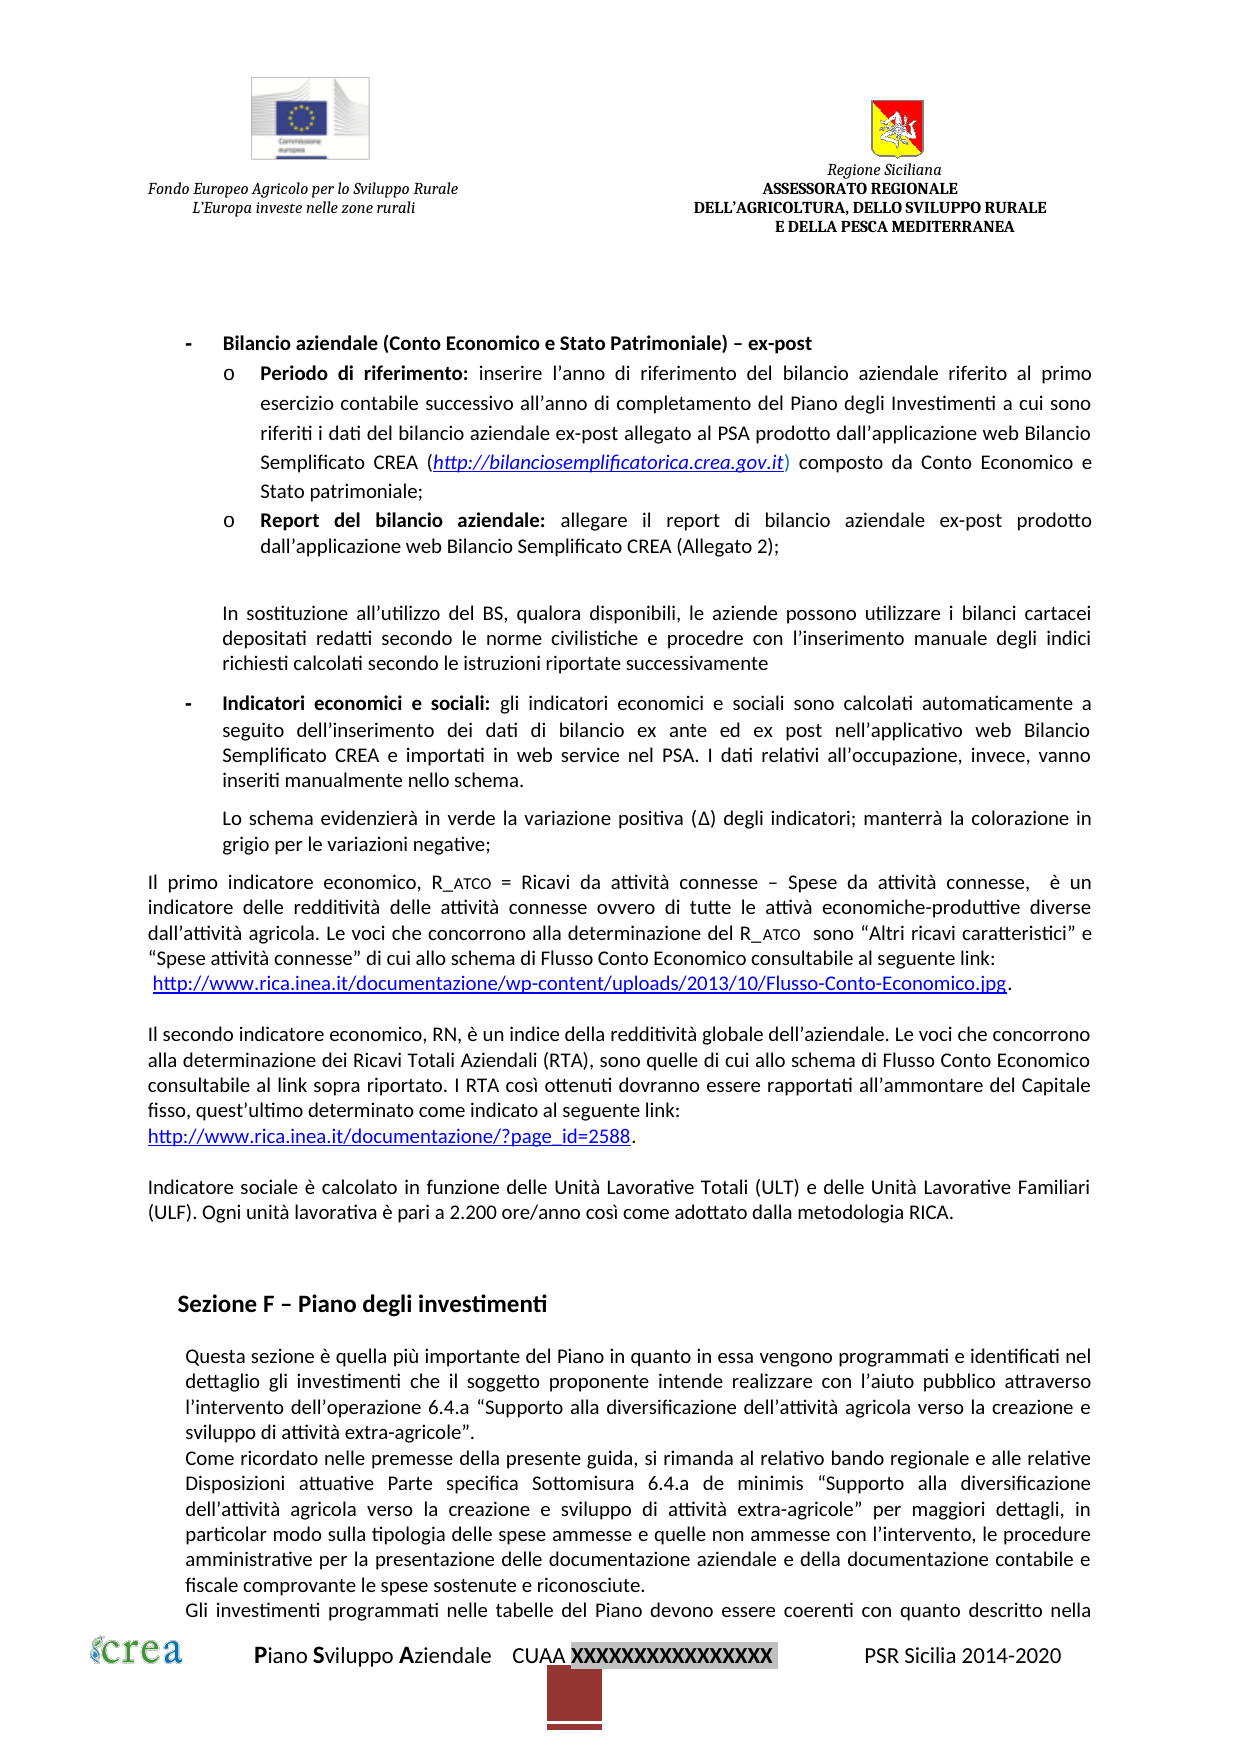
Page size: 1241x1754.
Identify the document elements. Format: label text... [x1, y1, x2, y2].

list Periodo di riferimento: inserire l’anno di riferimento del bilancio aziendale riferito al primo esercizio contabile successivo all’anno di completamento del Piano degli Investimenti a cui sono riferiti i dati del bilancio aziendale ex-post allegato al PSA prodotto dall’applicazione web Bilancio Semplificato CREA (http://bilanciosemplificatorica.crea.gov.it) composto da Conto Economico e Stato patrimoniale; [223, 360, 1093, 503]
list Il primo indicatore economico, R_ATCO = Ricavi da attività connesse – Spese da attività connesse, è un indicatore delle redditività delle attività connesse ovvero di tutte le attivà economiche-produttive diverse dall’attività agricola. Le voci che concorrono alla determinazione del R_ATCO sono “Altri ricavi caratteristici” e “Spese attività connesse” di cui allo schema di Flusso Conto Economico consultabile al seguente link: [148, 869, 1093, 971]
text Indicatore sociale è calcolato in funzione delle Unità Lavorative Totali (ULT) e delle Unità Lavorative Familiari (ULF). Ogni unità lavorativa è pari a 2.200 ore/anno così come adottato dalla metodologia RICA. [148, 1174, 1093, 1225]
picture [90, 1635, 183, 1664]
picture [870, 94, 926, 161]
text Come ricordato nelle premesse della presente guida, si rimanda al relativo bando regionale e alle relative Disposizioni attuative Parte specifica Sottomisura 6.4.a de minimis “Supporto alla diversificazione dell’attività agricola verso la creazione e sviluppo di attività extra-agricole” per maggiori dettagli, in particolar modo sulla tipologia delle spese ammesse e quelle non ammesse con l’intervento, le procedure amministrative per la presentazione delle documentazione aziendale e della documentazione contabile e fiscale comprovante le spese sostenute e riconosciute. [185, 1445, 1093, 1597]
text Lo schema evidenzierà in verde la variazione positiva (∆) degli indicatori; manterrà la colorazione in grigio per le variazioni negative; [222, 806, 1093, 856]
text Questa sezione è quella più importante del Piano in quanto in essa vengono programmati e identificati nel dettaglio gli investimenti che il soggetto proponente intende realizzare con l’aiuto pubblico attraverso l’intervento dell’operazione 6.4.a “Supporto alla diversificazione dell’attività agricola verso la creazione e sviluppo di attività extra-agricole”. [185, 1343, 1093, 1445]
list Bilancio aziendale (Conto Economico e Stato Patrimoniale) – ex-post [185, 328, 1093, 356]
list In sostituzione all’utilizzo del BS, qualora disponibili, le aziende possono utilizzare i bilanci cartacei depositati redatti secondo le norme civilistiche e procedre con l’inserimento manuale degli indici richiesti calcolati secondo le istruzioni riportate successivamente [222, 600, 1093, 676]
list Indicatori economici e sociali: gli indicatori economici e sociali sono calcolati automaticamente a seguito dell’inserimento dei dati di bilancio ex ante ed ex post nell’applicativo web Bilancio Semplificato CREA e importati in web service nel PSA. I dati relativi all’occupazione, invece, vanno inseriti manualmente nello schema. [185, 688, 1093, 793]
list Report del bilancio aziendale: allegare il report di bilancio aziendale ex-post prodotto dall’applicazione web Bilancio Semplificato CREA (Allegato 2); [223, 507, 1093, 559]
list Il secondo indicatore economico, RN, è un indice della redditività globale dell’aziendale. Le voci che concorrono alla determinazione dei Ricavi Totali Aziendali (RTA), sono quelle di cui allo schema di Flusso Conto Economico consultabile al link sopra riportato. I RTA così ottenuti dovranno essere rapportati all’ammontare del Capitale fisso, quest’ultimo determinato come indicato al seguente link: [148, 1021, 1093, 1123]
list http://www.rica.inea.it/documentazione/wp-content/uploads/2013/10/Flusso-Conto-Economico.jpg. [148, 971, 1093, 996]
text Sezione F – Piano degli investimenti [177, 1288, 1093, 1318]
list http://www.rica.inea.it/documentazione/?page_id=2588. [148, 1123, 1093, 1148]
